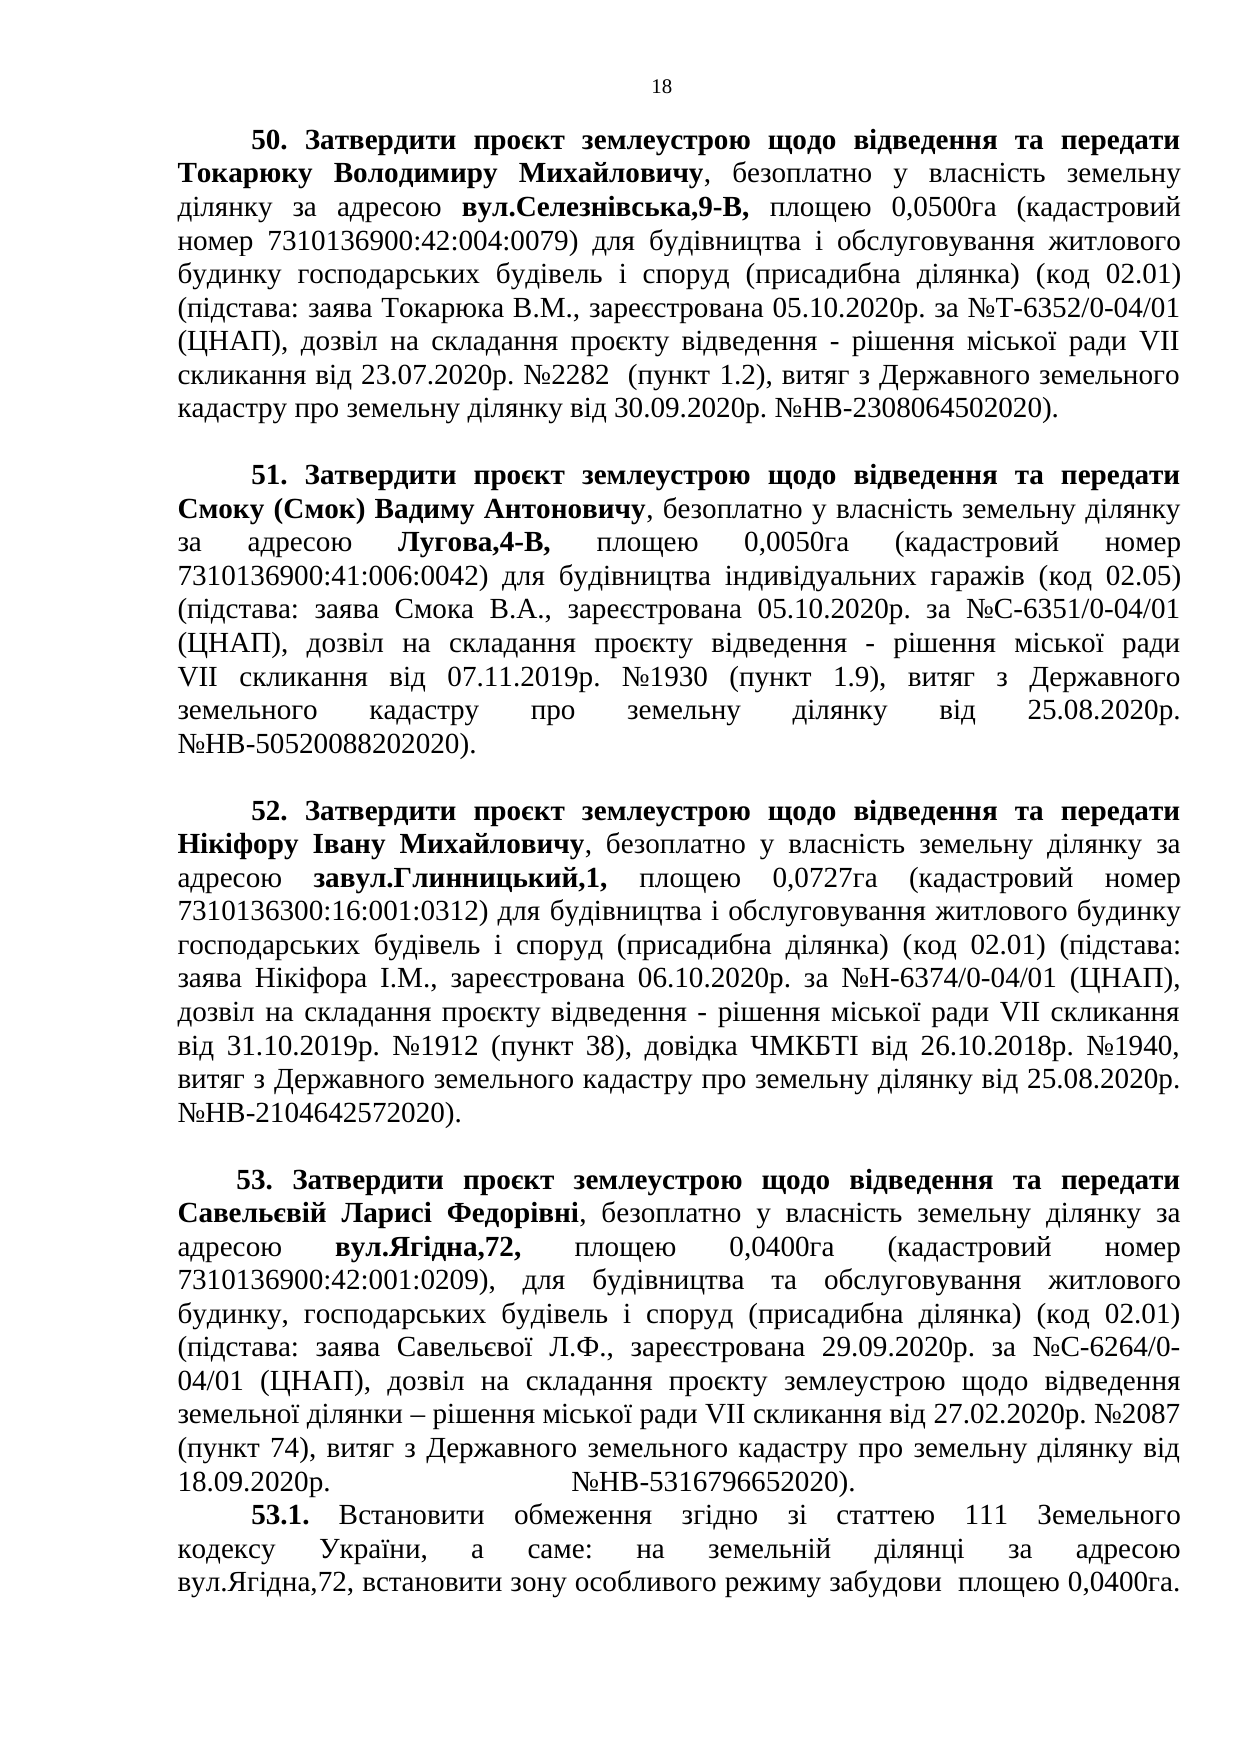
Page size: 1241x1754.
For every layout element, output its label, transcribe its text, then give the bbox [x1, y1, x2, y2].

text 50. Затвердити проєкт землеустрою щодо відведення та передати Токарюку Володимиру Михайловичу, безоплатно у власність земельну ділянку за адресою вул.Селезнівська,9-В, площею 0,0500га (кадастровий номер 7310136900:42:004:0079) для будівництва і обслуговування житлового будинку господарських будівель і споруд (присадибна ділянка) (код 02.01) (підстава: заява Токарюка В.М., зареєстрована 05.10.2020р. за №Т-6352/0-04/01 (ЦНАП), дозвіл на складання проєкту відведення - рішення міської ради VІI скликання від 23.07.2020р. №2282 (пункт 1.2), витяг з Державного земельного кадастру про земельну ділянку від 30.09.2020р. №НВ-2308064502020). [177, 118, 1181, 256]
text 52. Затвердити проєкт землеустрою щодо відведення та передати Нікіфору Івану Михайловичу, безоплатно у власність земельну ділянку за адресою завул.Глинницький,1, площею 0,0727га (кадастровий номер 7310136300:16:001:0312) для будівництва і обслуговування житлового будинку господарських будівель і споруд (присадибна ділянка) (код 02.01) (підстава: заява Нікіфора І.М., зареєстрована 06.10.2020р. за №Н-6374/0-04/01 (ЦНАП), дозвіл на складання проєкту відведення - рішення міської ради VІI скликання від 31.10.2019р. №1912 (пункт 38), довідка ЧМКБТІ від 26.10.2018р. №1940, витяг з Державного земельного кадастру про земельну ділянку від 25.08.2020р. №НВ-2104642572020). [177, 793, 1181, 927]
text 53. Затвердити проєкт землеустрою щодо відведення та передати Савельєвій Ларисі Федорівні, безоплатно у власність земельну ділянку за адресою вул.Ягідна,72, площею 0,0400га (кадастровий номер 7310136900:42:001:0209), для будівництва та обслуговування житлового будинку, господарських будівель і споруд (присадибна ділянка) (код 02.01) (підстава: заява Савельєвої Л.Ф., зареєстрована 29.09.2020р. за №С-6264/0-04/01 (ЦНАП), дозвіл на складання проєкту землеустрою щодо відведення земельної ділянки – рішення міської ради VІI скликання від 27.02.2020р. №2087 (пункт 74), витяг з Державного земельного кадастру про земельну ділянку від 18.09.2020р. №НВ-5316796652020). [177, 1162, 1181, 1497]
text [177, 1497, 1181, 1598]
text 50. Затвердити проєкт землеустрою щодо відведення та передати Токарюку Володимиру Михайловичу, безоплатно у власність земельну ділянку за адресою вул.Селезнівська,9-В, площею 0,0500га (кадастровий номер 7310136900:42:004:0079) для будівництва і обслуговування житлового будинку господарських будівель і споруд (присадибна ділянка) (код 02.01) (підстава: заява Токарюка В.М., зареєстрована 05.10.2020р. за №Т-6352/0-04/01 (ЦНАП), дозвіл на складання проєкту відведення - рішення міської ради VІI скликання від 23.07.2020р. №2282 (пункт 1.2), витяг з Державного земельного кадастру про земельну ділянку від 30.09.2020р. №НВ-2308064502020). [177, 256, 1181, 424]
text 52. Затвердити проєкт землеустрою щодо відведення та передати Нікіфору Івану Михайловичу, безоплатно у власність земельну ділянку за адресою завул.Глинницький,1, площею 0,0727га (кадастровий номер 7310136300:16:001:0312) для будівництва і обслуговування житлового будинку господарських будівель і споруд (присадибна ділянка) (код 02.01) (підстава: заява Нікіфора І.М., зареєстрована 06.10.2020р. за №Н-6374/0-04/01 (ЦНАП), дозвіл на складання проєкту відведення - рішення міської ради VІI скликання від 31.10.2019р. №1912 (пункт 38), довідка ЧМКБТІ від 26.10.2018р. №1940, витяг з Державного земельного кадастру про земельну ділянку від 25.08.2020р. №НВ-2104642572020). [177, 927, 1181, 1128]
text 51. Затвердити проєкт землеустрою щодо відведення та передати Смоку (Смок) Вадиму Антоновичу, безоплатно у власність земельну ділянку за адресою Лугова,4-В, площею 0,0050га (кадастровий номер 7310136900:41:006:0042) для будівництва індивідуальних гаражів (код 02.05) (підстава: заява Смока В.А., зареєстрована 05.10.2020р. за №С-6351/0-04/01 (ЦНАП), дозвіл на складання проєкту відведення - рішення міської ради VІI скликання від 07.11.2019р. №1930 (пункт 1.9), витяг з Державного земельного кадастру про земельну ділянку від 25.08.2020р. №НВ-50520088202020). [177, 457, 1181, 759]
